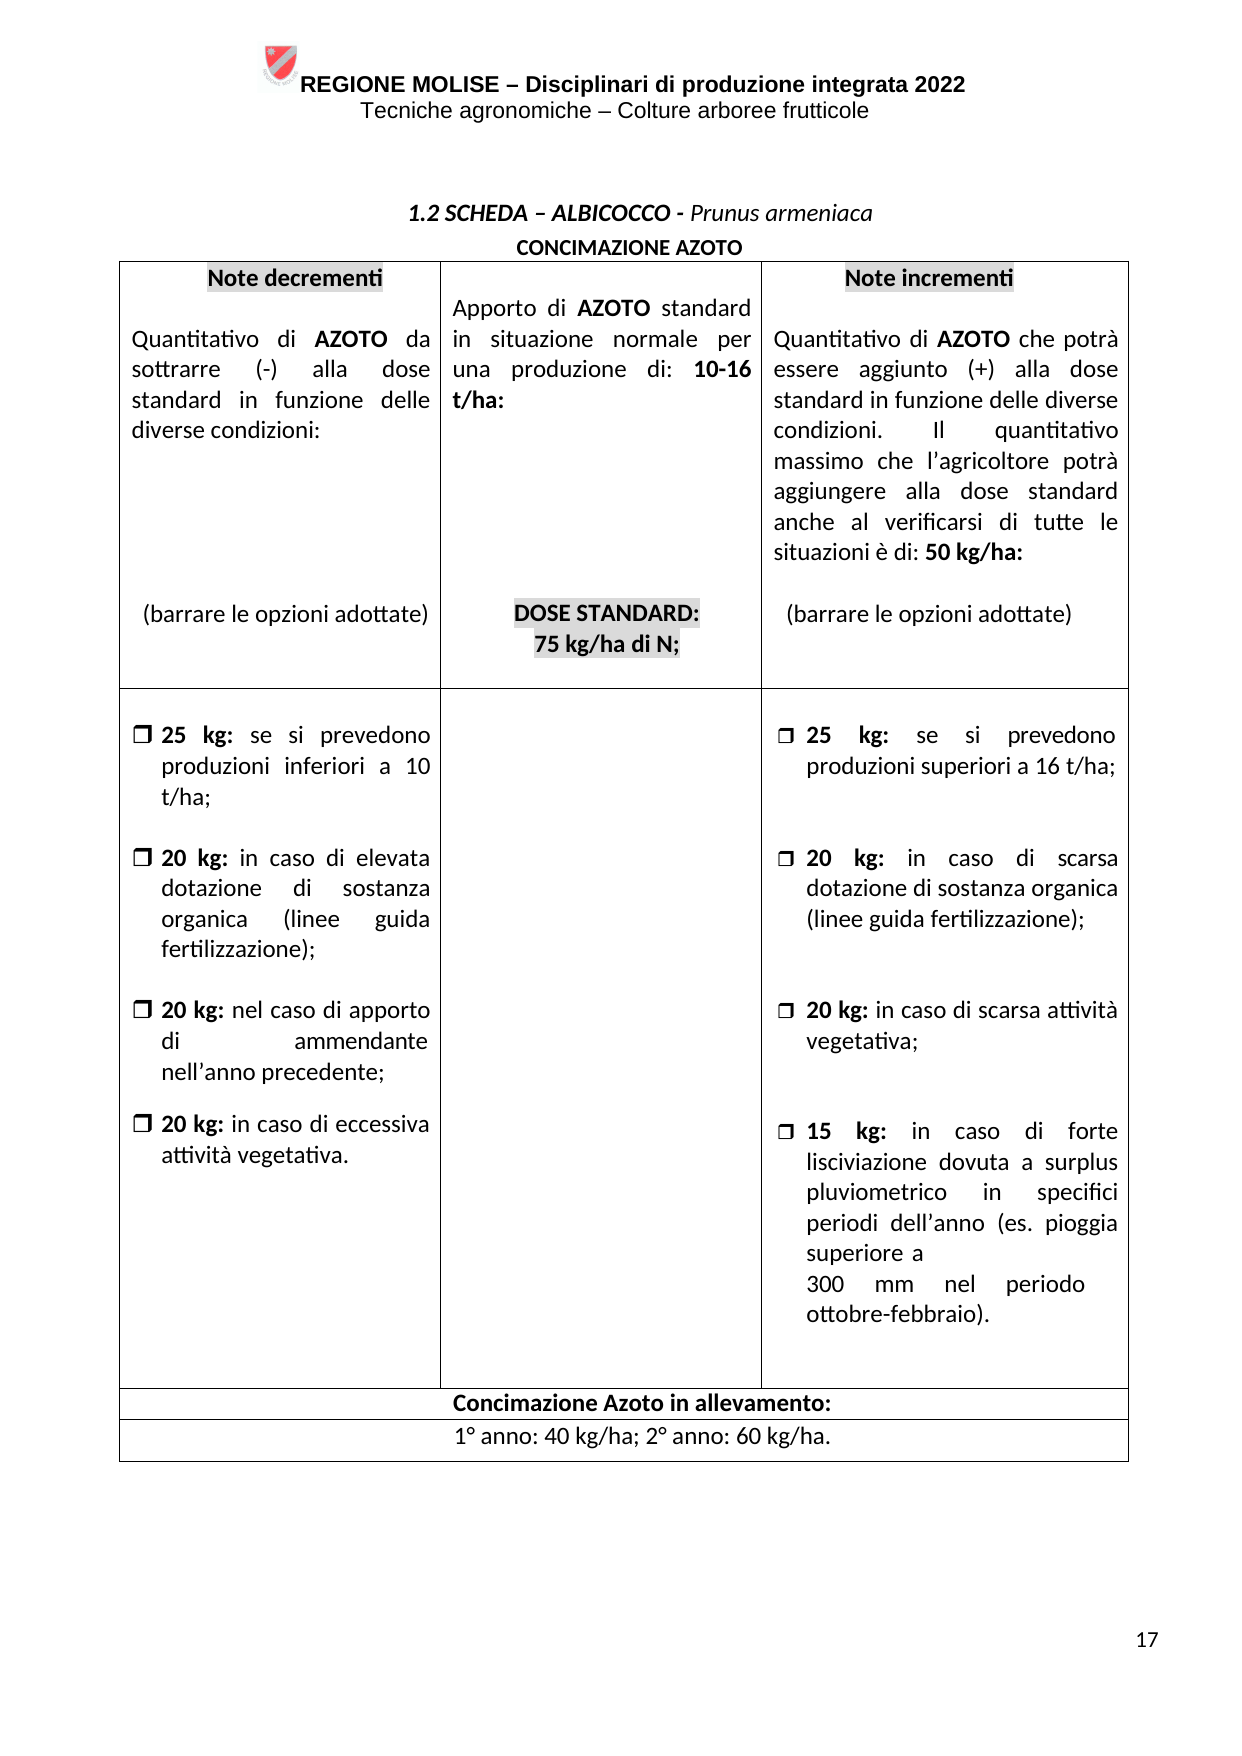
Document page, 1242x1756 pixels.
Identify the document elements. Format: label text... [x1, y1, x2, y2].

table_cell 25 kg: se si prevedono produzioni inferiori a 10 t/ha; 20 kg: in caso di elevata dotazione di sostanza organica (linee guida fertilizzazione); 20 kg: nel caso di apporto di ammendante nell’anno precedente; 20 kg: in caso di eccessiva attività vegetativa. [120, 689, 440, 1388]
table_cell [441, 689, 761, 1388]
table_cell 25 kg: se si prevedono produzioni superiori a 16 t/ha; 20 kg: in caso di scarsa dotazione di sostanza organica (linee guida fertilizzazione); 20 kg: in caso di scarsa attività vegetativa; 15 kg: in caso di forte lisciviazione dovuta a surplus pluviometrico in specifici periodi dell’anno (es. pioggia superiore a 300 mm nel periodo ottobre-febbraio). [762, 689, 1128, 1388]
table_cell Concimazione Azoto in allevamento: [120, 1389, 1128, 1419]
subtitle 1.2 SCHEDA – ALBICOCCO - Prunus armeniaca [124, 197, 1158, 227]
table_header Note incrementi Quantitativo di AZOTO che potrà essere aggiunto (+) alla dose standard in funzione delle diverse condizioni. Il quantitativo massimo che l’agricoltore potrà aggiungere alla dose standard anche al verificarsi di tutte le situazioni è di: 50 kg/ha: (barrare le opzioni adottate) [762, 262, 1128, 688]
text CONCIMAZIONE AZOTO [516, 233, 1158, 261]
table_header Apporto di AZOTO standard in situazione normale per una produzione di: 10-16 t/ha: DOSE STANDARD: 75 kg/ha di N; [441, 262, 761, 688]
table_header Note decrementi Quantitativo di AZOTO da sottrarre (-) alla dose standard in funzione delle diverse condizioni: (barrare le opzioni adottate) [120, 262, 440, 688]
table_cell 1° anno: 40 kg/ha; 2° anno: 60 kg/ha. [120, 1420, 1128, 1461]
